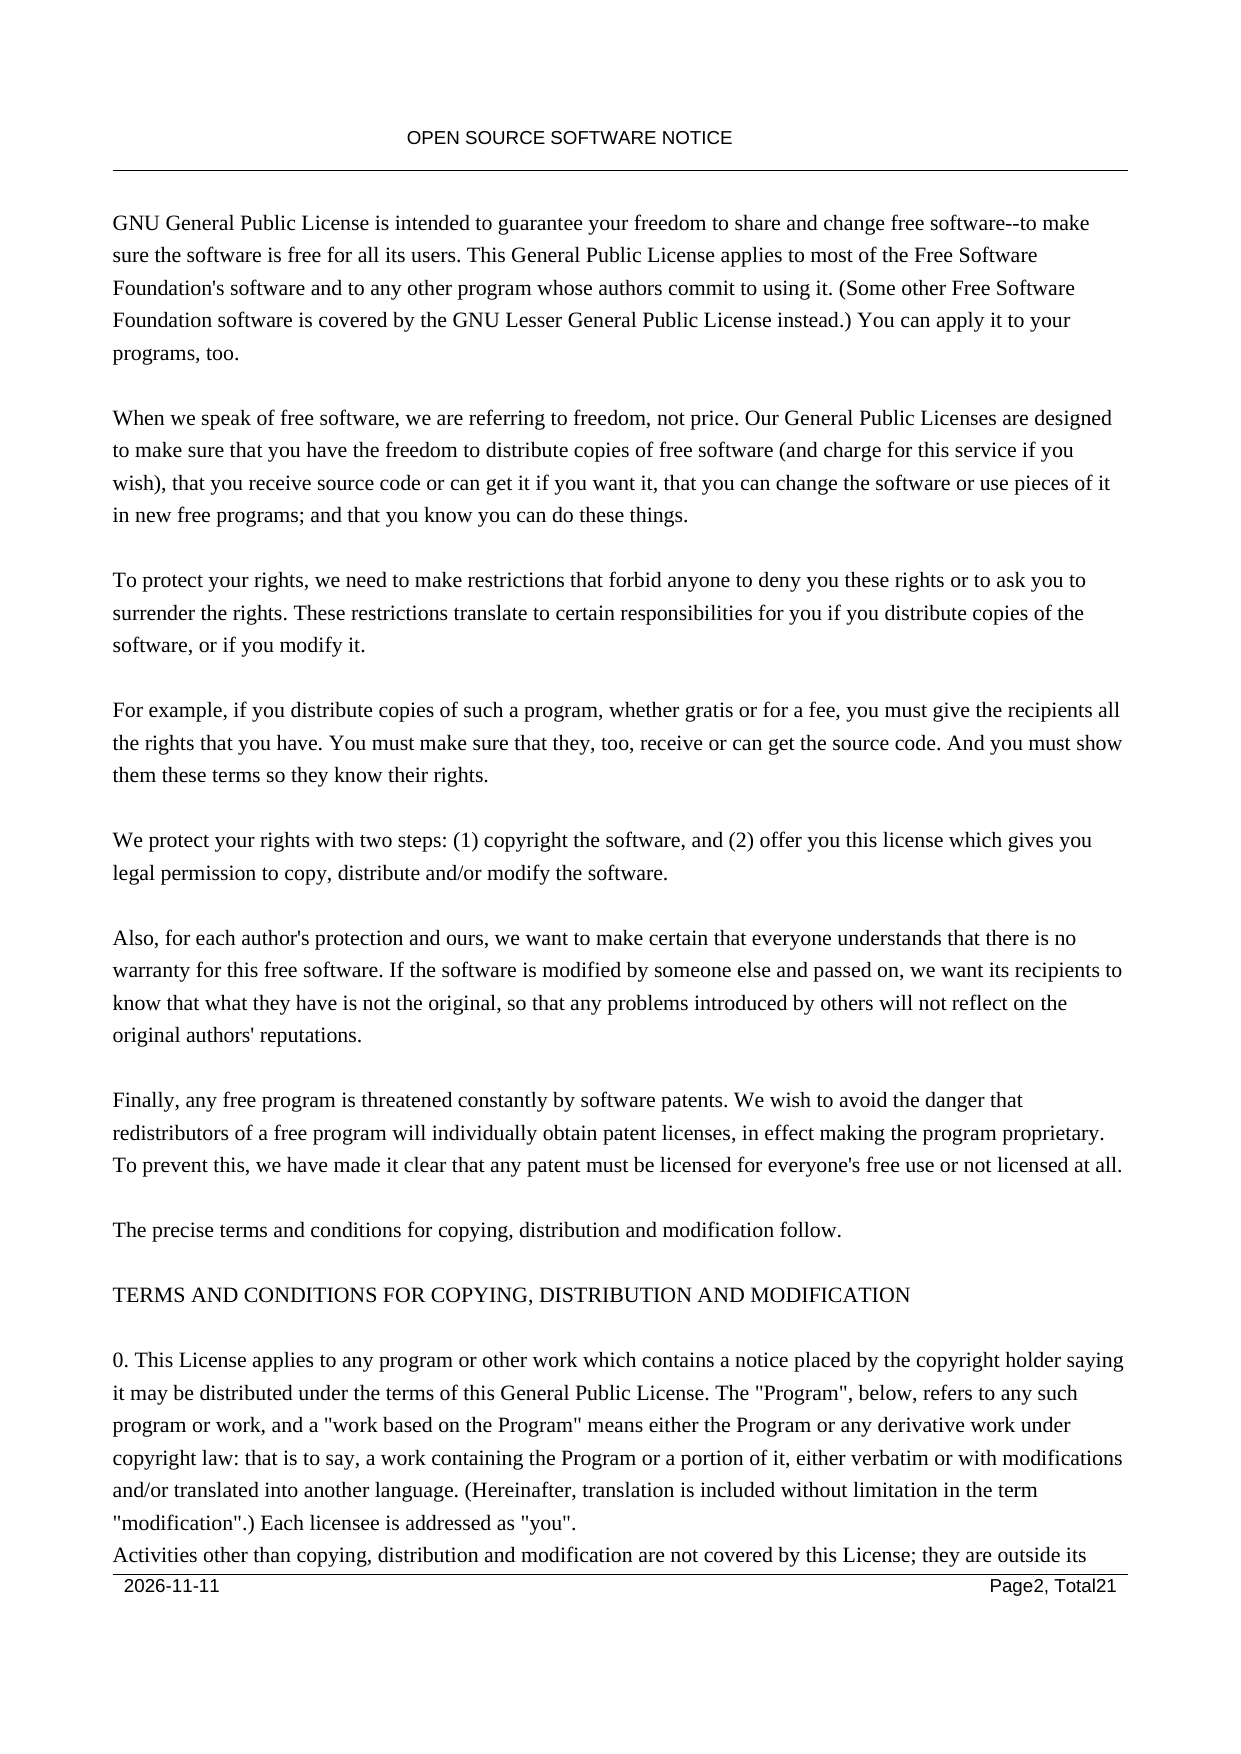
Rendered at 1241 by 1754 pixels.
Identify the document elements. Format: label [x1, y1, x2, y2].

text [112, 206, 1128, 1571]
